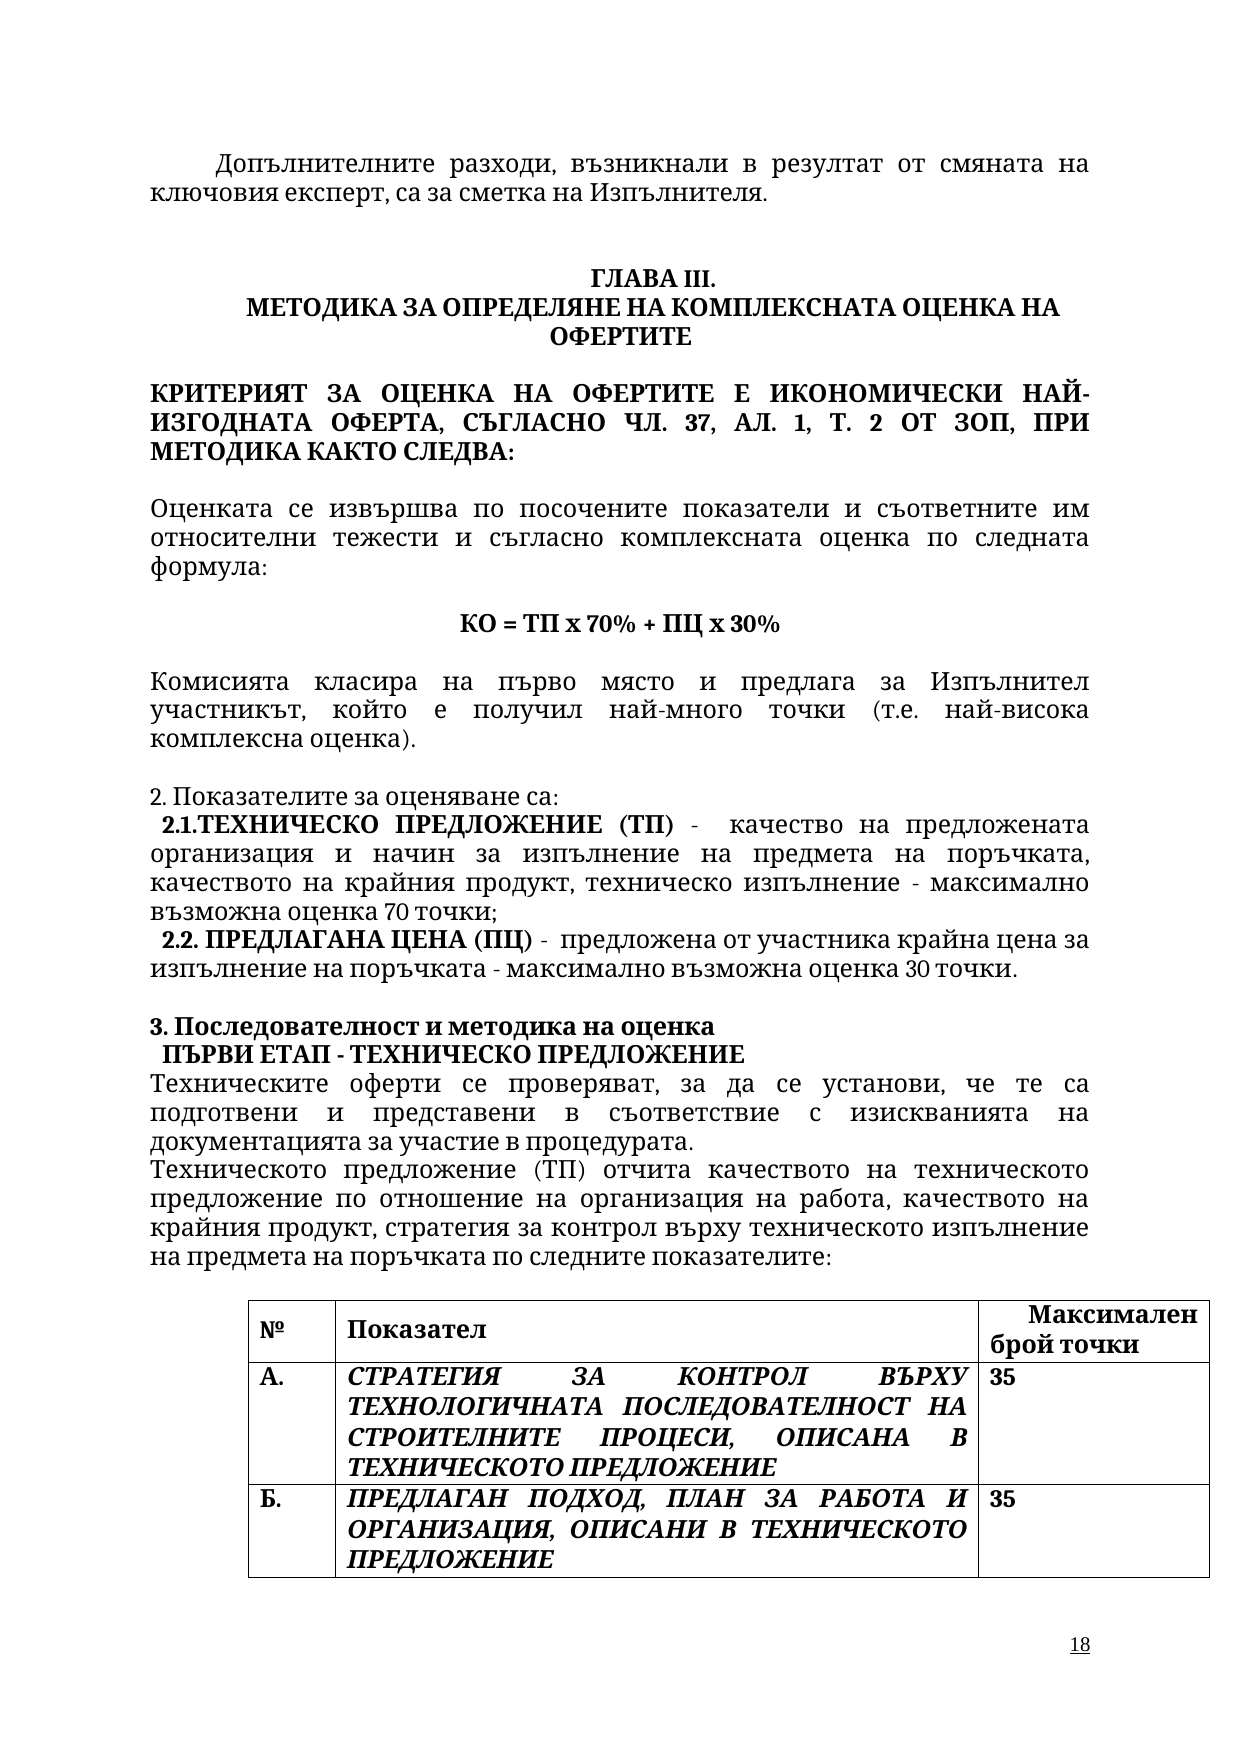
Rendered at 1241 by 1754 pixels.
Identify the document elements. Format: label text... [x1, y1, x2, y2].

table_cell 35 [979, 1363, 1209, 1484]
text 2. Показателите за оценяване са: [150, 782, 1090, 811]
text КО = ТП х 70% + ПЦ х 30% [150, 610, 1090, 639]
table_cell ПРЕДЛАГАН ПОДХОД, ПЛАН ЗА РАБОТА И ОРГАНИЗАЦИЯ, ОПИСАНИ В ТЕХНИЧЕСКОТО ПРЕДЛОЖЕНИЕ [336, 1485, 978, 1577]
table_header Показател [336, 1301, 978, 1362]
table_cell А. [249, 1363, 335, 1484]
table_header № [249, 1301, 335, 1362]
text Техническото предложение (ТП) отчита качеството на техническото предложение по отношение на организация на работа, качеството на крайния продукт, стратегия за контрол върху техническото изпълнение на предмета на поръчката по следните показателите: [150, 1156, 1090, 1271]
text Комисията класира на първо място и предлага за Изпълнител участникът, който е получил най-много точки (т.е. най-висока комплексна оценка). [150, 667, 1090, 754]
text 2.2. ПРЕДЛАГАНА ЦЕНА (ПЦ) - предложена от участника крайна цена за изпълнение на поръчката - максимално възможна оценка 30 точки. [150, 926, 1090, 984]
text ПЪРВИ ЕТАП - ТЕХНИЧЕСКО ПРЕДЛОЖЕНИЕ [150, 1041, 1090, 1070]
text КРИТЕРИЯТ ЗА ОЦЕНКА НА ОФЕРТИТЕ Е ИКОНОМИЧЕСКИ НАЙ-ИЗГОДНАТА ОФЕРТА, СЪГЛАСНО ЧЛ. 37, АЛ. 1, Т. 2 ОТ ЗОП, ПРИ МЕТОДИКА КАКТО СЛЕДВА: [150, 380, 1090, 466]
text Оценката се извършва по посочените показатели и съответните им относителни тежести и съгласно комплексната оценка по следната формула: [150, 495, 1090, 581]
table_cell 35 [979, 1485, 1209, 1577]
text ГЛАВА III. [150, 265, 1091, 294]
text 3. Последователност и методика на оценка [150, 1012, 1090, 1041]
text Допълнителните разходи, възникнали в резултат от смяната на ключовия експерт, са за сметка на Изпълнителя. [150, 150, 1090, 207]
text МЕТОДИКА ЗА ОПРЕДЕЛЯНЕ НА КОМПЛЕКСНАТА ОЦЕНКА НА ОФЕРТИТЕ [150, 294, 1091, 351]
text 2.1.ТЕХНИЧЕСКО ПРЕДЛОЖЕНИЕ (ТП) - качество на предложената организация и начин за изпълнение на предмета на поръчката, качеството на крайния продукт, техническо изпълнение - максимално възможна оценка 70 точки; [150, 811, 1090, 926]
text Техническите оферти се проверяват, за да се установи, че те са подготвени и представени в съответствие с изискванията на документацията за участие в процедурата. [150, 1070, 1090, 1156]
table_cell СТРАТЕГИЯ ЗА КОНТРОЛ ВЪРХУ ТЕХНОЛОГИЧНАТА ПОСЛЕДОВАТЕЛНОСТ НА СТРОИТЕЛНИТЕ ПРОЦЕСИ, ОПИСАНА В ТЕХНИЧЕСКОТО ПРЕДЛОЖЕНИЕ [336, 1363, 978, 1484]
table_cell Б. [249, 1485, 335, 1577]
table_header Максимален брой точки [979, 1301, 1209, 1362]
